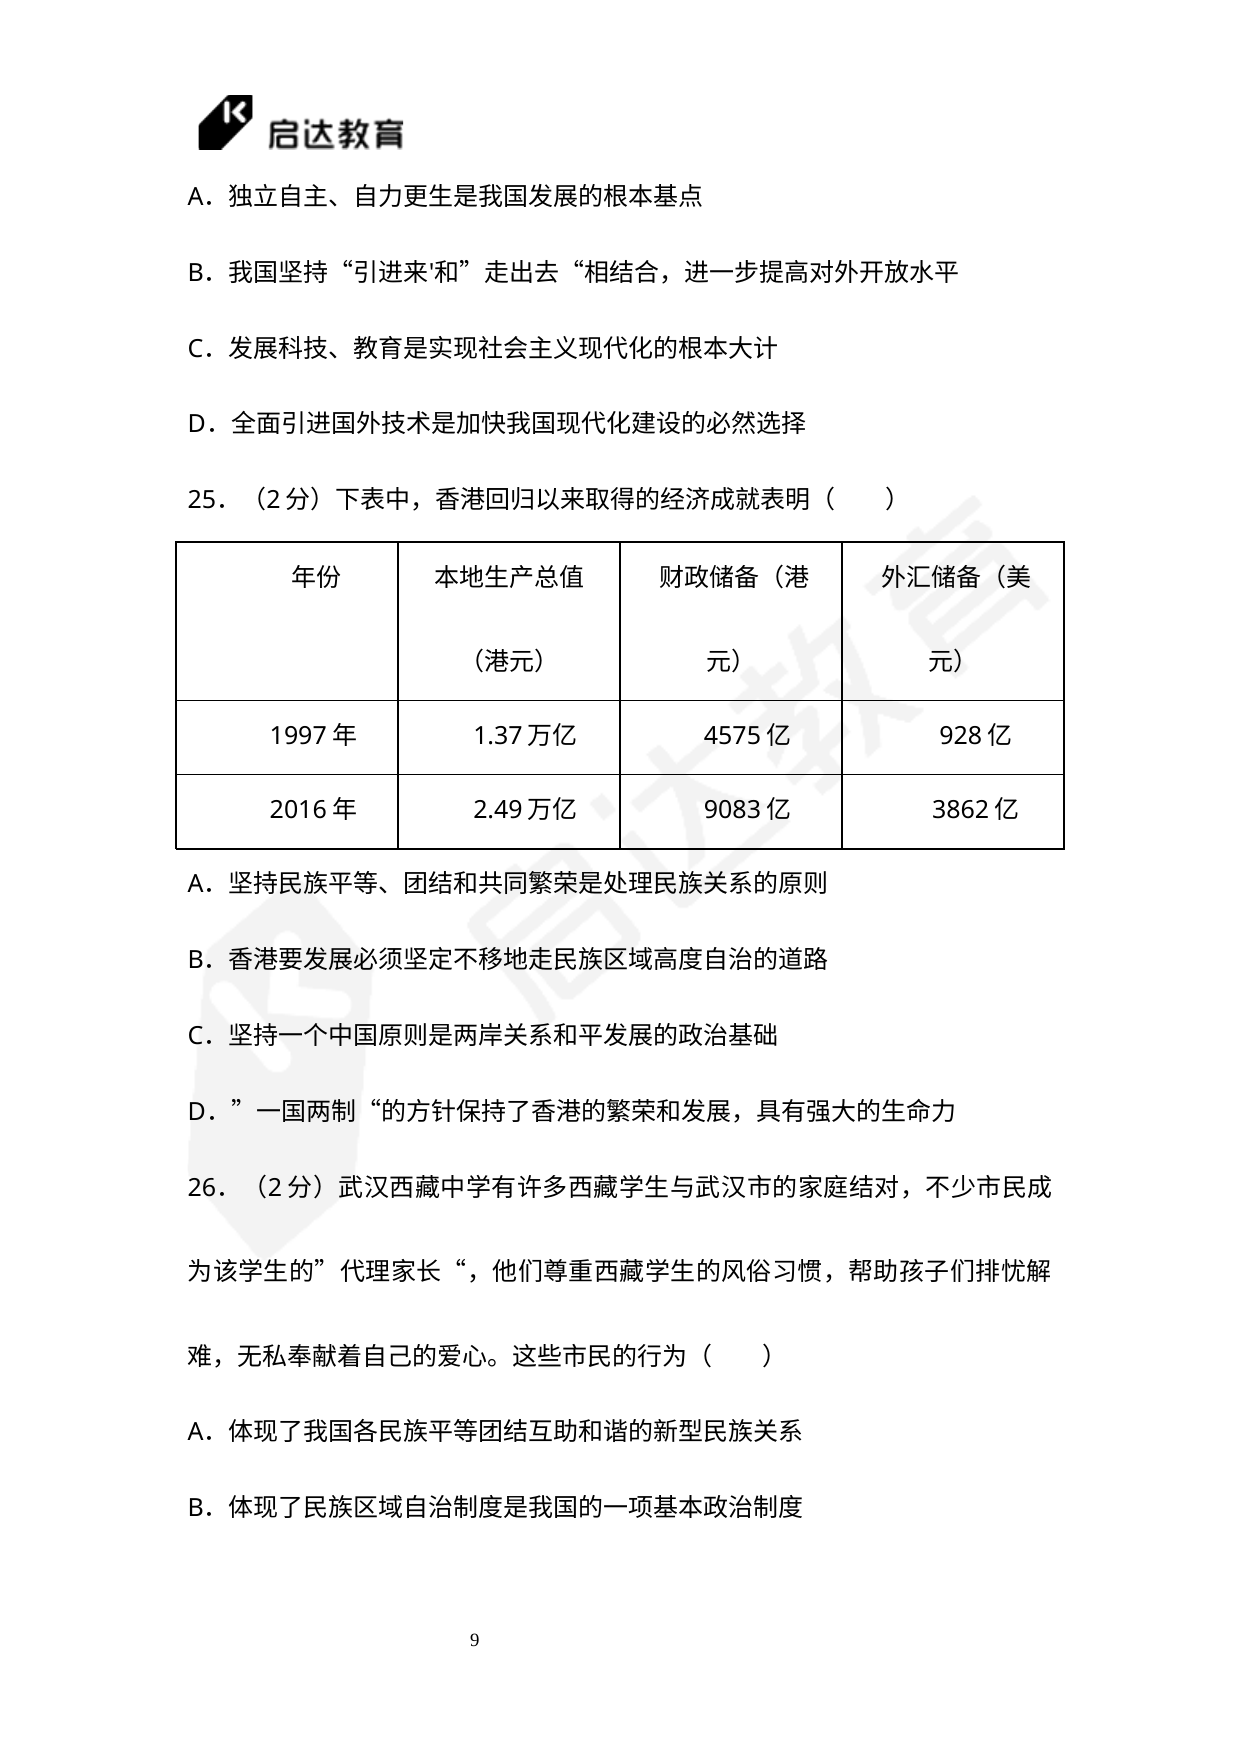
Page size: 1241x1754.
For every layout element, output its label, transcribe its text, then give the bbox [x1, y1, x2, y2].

table_cell 928亿 [843, 701, 1063, 774]
table_header 本地生产总值（港元） [399, 543, 619, 700]
table_cell 3862亿 [843, 775, 1063, 848]
text A．体现了我国各民族平等团结互助和谐的新型民族关系 [187, 1397, 1053, 1462]
text C．坚持一个中国原则是两岸关系和平发展的政治基础 [187, 1001, 1053, 1066]
text A．坚持民族平等、团结和共同繁荣是处理民族关系的原则 [187, 850, 1053, 914]
table_cell 1997年 [177, 701, 397, 774]
table_cell 2016年 [177, 775, 397, 848]
text B．体现了民族区域自治制度是我国的一项基本政治制度 [187, 1473, 1053, 1538]
table_header 财政储备（港元） [621, 543, 841, 700]
text D．”一国两制“的方针保持了香港的繁荣和发展，具有强大的生命力 [187, 1077, 1053, 1142]
text B．我国坚持“引进来'和”走出去“相结合，进一步提高对外开放水平 [187, 238, 1053, 303]
text 26．（2分）武汉西藏中学有许多西藏学生与武汉市的家庭结对，不少市民成为该学生的”代理家长“，他们尊重西藏学生的风俗习惯，帮助孩子们排忧解难，无私奉献着自己的爱心。这些市民的行为（ ） [187, 1153, 1053, 1387]
table_cell 1.37万亿 [399, 701, 619, 774]
table_cell 9083亿 [621, 775, 841, 848]
picture [198, 95, 404, 150]
table_cell 2.49万亿 [399, 775, 619, 848]
text B．香港要发展必须坚定不移地走民族区域高度自治的道路 [187, 925, 1053, 990]
text C．发展科技、教育是实现社会主义现代化的根本大计 [187, 314, 1053, 379]
text D．全面引进国外技术是加快我国现代化建设的必然选择 [187, 389, 1053, 454]
table_header 年份 [177, 543, 397, 700]
table_cell 4575亿 [621, 701, 841, 774]
text 25．（2分）下表中，香港回归以来取得的经济成就表明（ ） [187, 465, 1053, 530]
text A．独立自主、自力更生是我国发展的根本基点 [187, 162, 1053, 227]
table_header 外汇储备（美元） [843, 543, 1063, 700]
